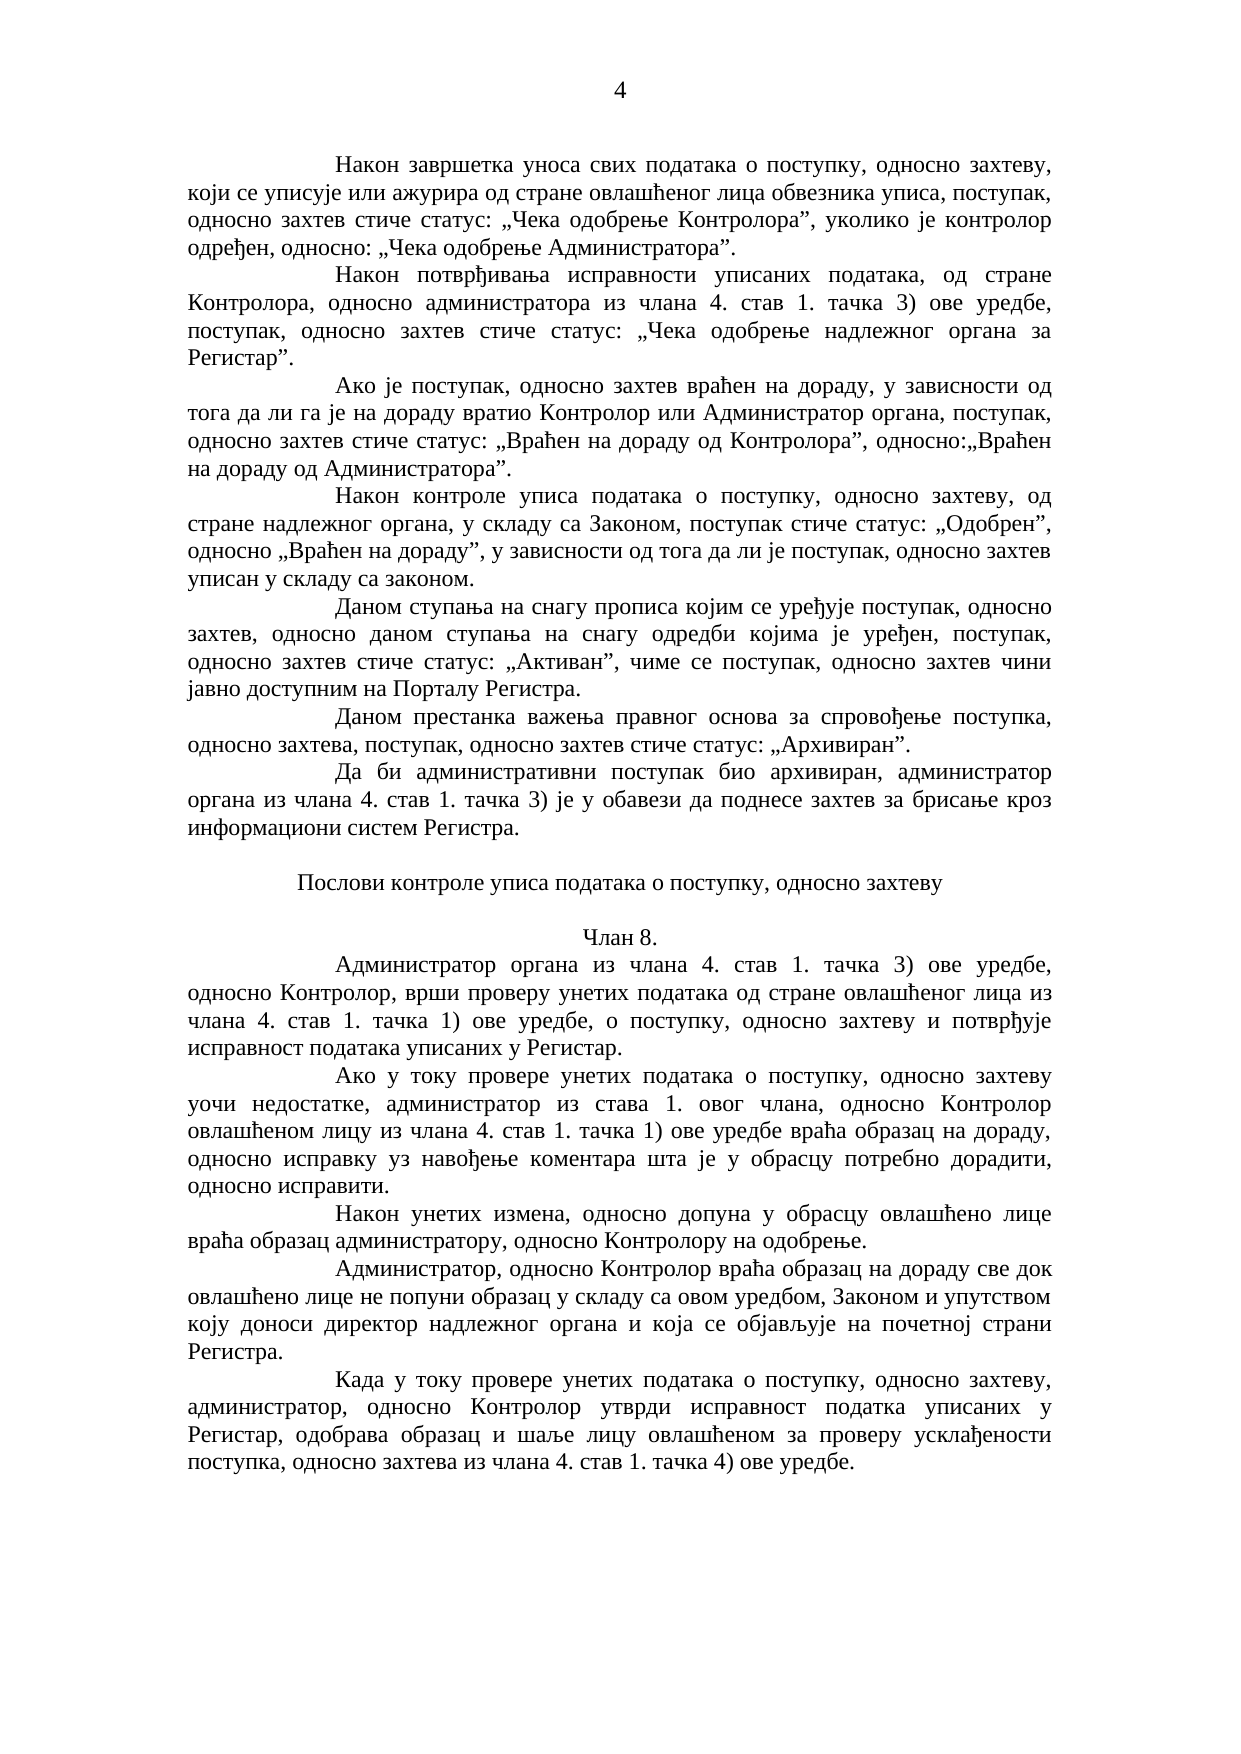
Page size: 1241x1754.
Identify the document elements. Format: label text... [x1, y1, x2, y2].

text Након завршетка уноса свих података о поступку, односно захтеву, који се уписује или ажурира од стране овлашћеног лица обвезника уписа, поступак, односно захтев стиче статус: „Чека одобрење Контролора”, уколико је контролор одређен, односно: „Чека одобрење Администратора”. [187, 150, 1053, 260]
text Да би административни поступак био архивиран, администратор органа из члана 4. став 1. тачка 3) је у обавези да поднесе захтев за брисање кроз информациони систем Регистра. [187, 757, 1053, 840]
text Ако у току провере унетих података о поступку, односно захтеву уочи недостатке, администратор из става 1. овог члана, односно Контролор овлашћеном лицу из члана 4. став 1. тачка 1) ове уредбе враћа образац на дораду, односно исправку уз навођење коментара шта је у обрасцу потребно дорадити, односно исправити. [187, 1061, 1053, 1199]
text Члан 8. [187, 923, 1053, 951]
text Када у току провере унетих података о поступку, односно захтеву, администратор, односно Контролор утврди исправност податка уписаних у Регистар, одобрава образац и шаље лицу овлашћеном за проверу усклађености поступка, односно захтева из члана 4. став 1. тачка 4) ове уредбе. [187, 1364, 1053, 1475]
text Даном престанка важења правног основа за спровођење поступка, односно захтева, поступак, односно захтев стиче статус: „Архивиран”. [187, 702, 1053, 757]
text Након контроле уписа података о поступку, односно захтеву, од стране надлежног органа, у складу са Законом, поступак стиче статус: „Одобрен”, односно „Враћен на дораду”, у зависности од тога да ли је поступак, односно захтев уписан у складу са законом. [187, 481, 1053, 592]
text Након унетих измена, односно допуна у обрасцу овлашћено лице враћа образац администратору, односно Контролору на одобрење. [187, 1199, 1053, 1254]
text Даном ступања на снагу прописа којим се уређује поступак, односно захтев, односно даном ступања на снагу одредби којима је уређен, поступак, односно захтев стиче статус: „Активан”, чиме се поступак, односно захтев чини јавно доступним на Порталу Регистра. [187, 592, 1053, 702]
text Администратор органа из члана 4. став 1. тачка 3) ове уредбе, односно Контролор, врши проверу унетих података од стране овлашћеног лица из члана 4. став 1. тачка 1) ове уредбе, о поступку, односно захтеву и потврђује исправност података уписаних у Регистар. [187, 951, 1053, 1061]
text Послови контроле уписа података о поступку, односно захтеву [187, 868, 1053, 895]
text Након потврђивања исправности уписаних података, од стране Контролора, односно администратора из члана 4. став 1. тачка 3) ове уредбе, поступак, односно захтев стиче статус: „Чека одобрење надлежног органа за Регистар”. [187, 260, 1053, 371]
text Администратор, односно Контролор враћа образац на дораду све док овлашћено лице не попуни образац у складу са овом уредбом, Законом и упутством коју доноси директор надлежног органа и која се објављује на почетној страни Регистра. [187, 1254, 1053, 1364]
text Ако је поступак, односно захтев враћен на дораду, у зависности од тога да ли га је на дораду вратио Контролор или Администратор органа, поступак, односно захтев стиче статус: „Враћен на дораду од Контролора”, односно:„Враћен на дораду од Администратора”. [187, 371, 1053, 481]
